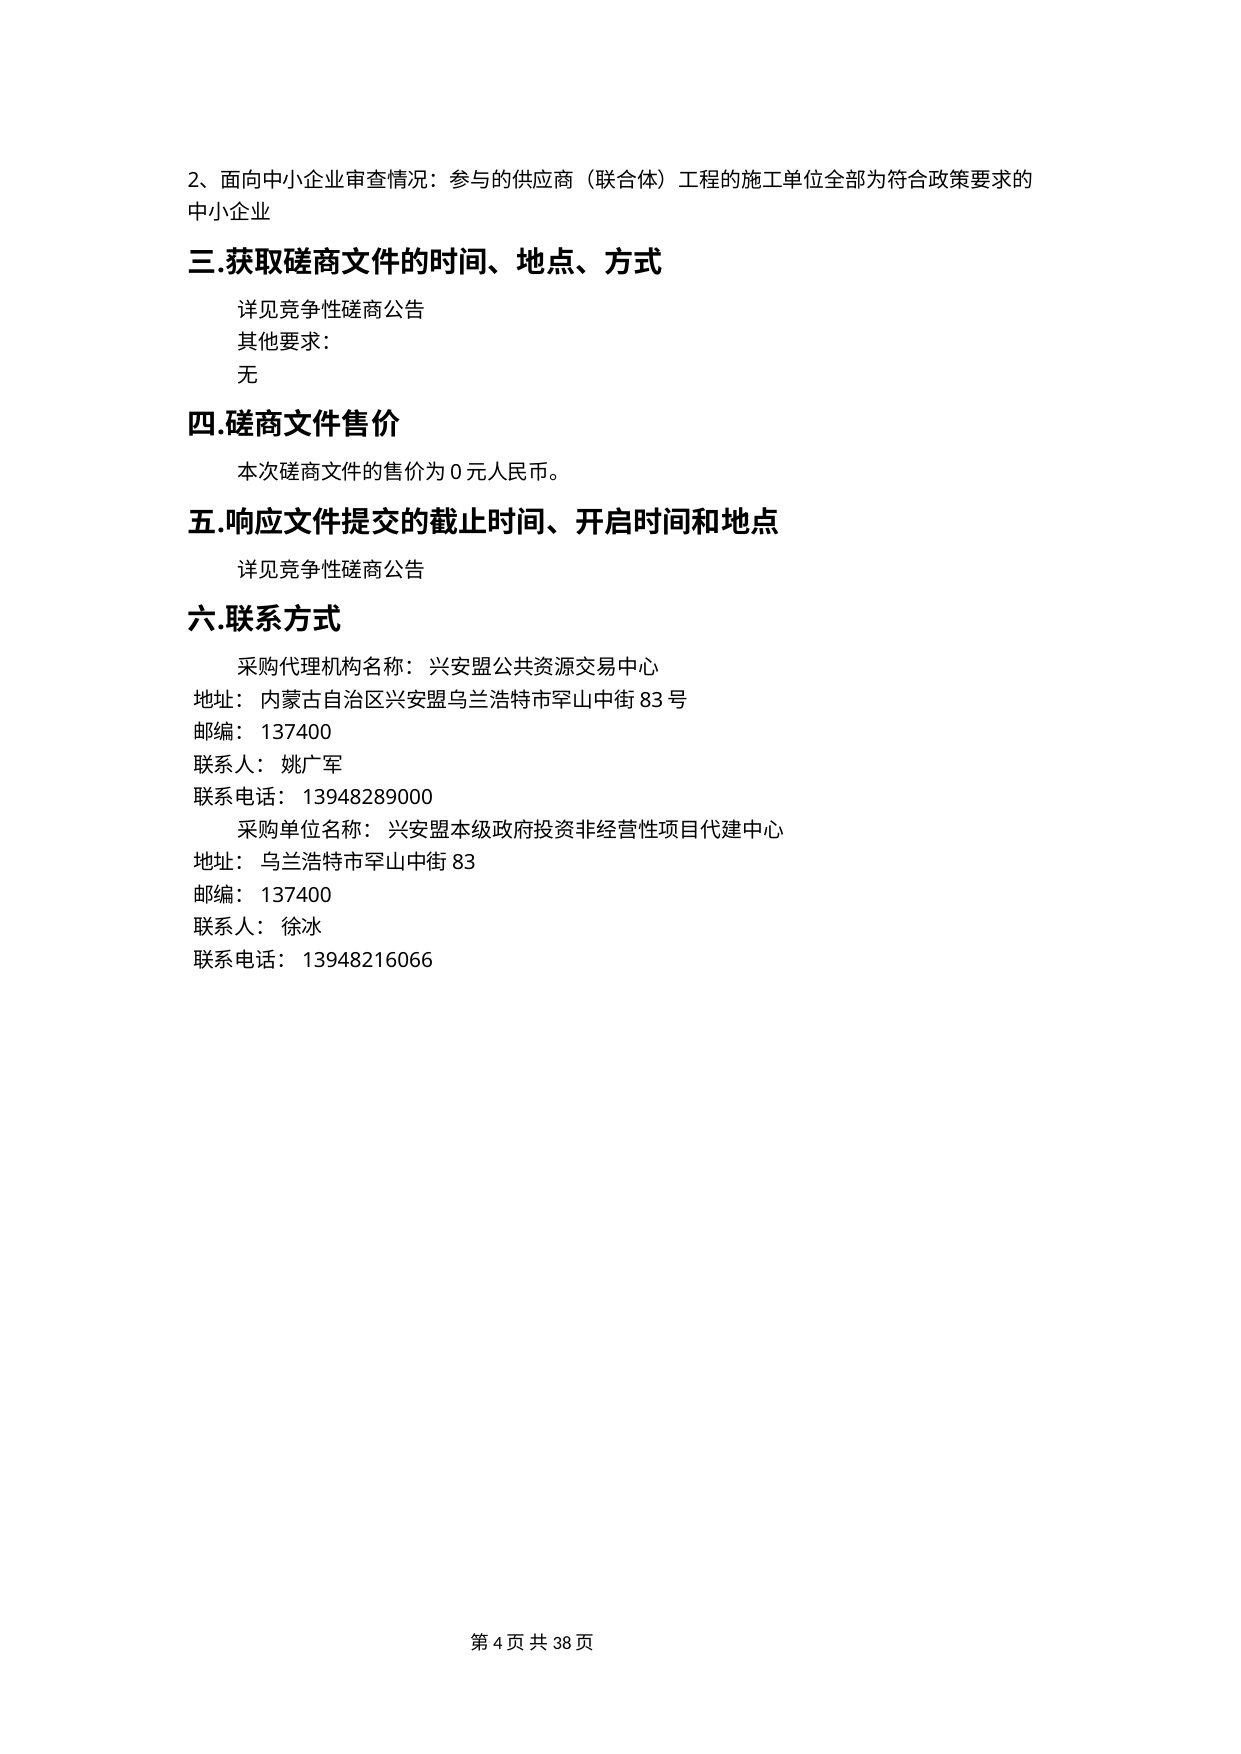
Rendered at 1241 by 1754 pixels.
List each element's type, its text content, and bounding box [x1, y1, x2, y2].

text 邮编： 137400 [187, 877, 1053, 909]
text 地址： 内蒙古自治区兴安盟乌兰浩特市罕山中街83号 [187, 682, 1053, 714]
text 联系人： 徐冰 [187, 909, 1053, 942]
text 其他要求： [187, 324, 1053, 357]
text 无 [187, 357, 1053, 389]
text 三.获取磋商文件的时间、地点、方式 [187, 227, 1053, 292]
text 采购代理机构名称： 兴安盟公共资源交易中心 [187, 649, 1053, 682]
text 联系人： 姚广军 [187, 747, 1053, 779]
text 详见竞争性磋商公告 [187, 292, 1053, 324]
text 联系电话： 13948289000 [187, 779, 1053, 812]
text 六.联系方式 [187, 584, 1053, 649]
text 详见竞争性磋商公告 [187, 552, 1053, 584]
text 邮编： 137400 [187, 714, 1053, 747]
text 五.响应文件提交的截止时间、开启时间和地点 [187, 487, 1053, 552]
text 2、面向中小企业审查情况：参与的供应商（联合体）工程的施工单位全部为符合政策要求的中小企业 [187, 162, 1053, 227]
text 采购单位名称： 兴安盟本级政府投资非经营性项目代建中心 [187, 812, 1053, 844]
text 联系电话： 13948216066 [187, 942, 1053, 974]
text 本次磋商文件的售价为0元人民币。 [187, 454, 1053, 487]
text 地址： 乌兰浩特市罕山中街83 [187, 844, 1053, 877]
text 四.磋商文件售价 [187, 389, 1053, 454]
